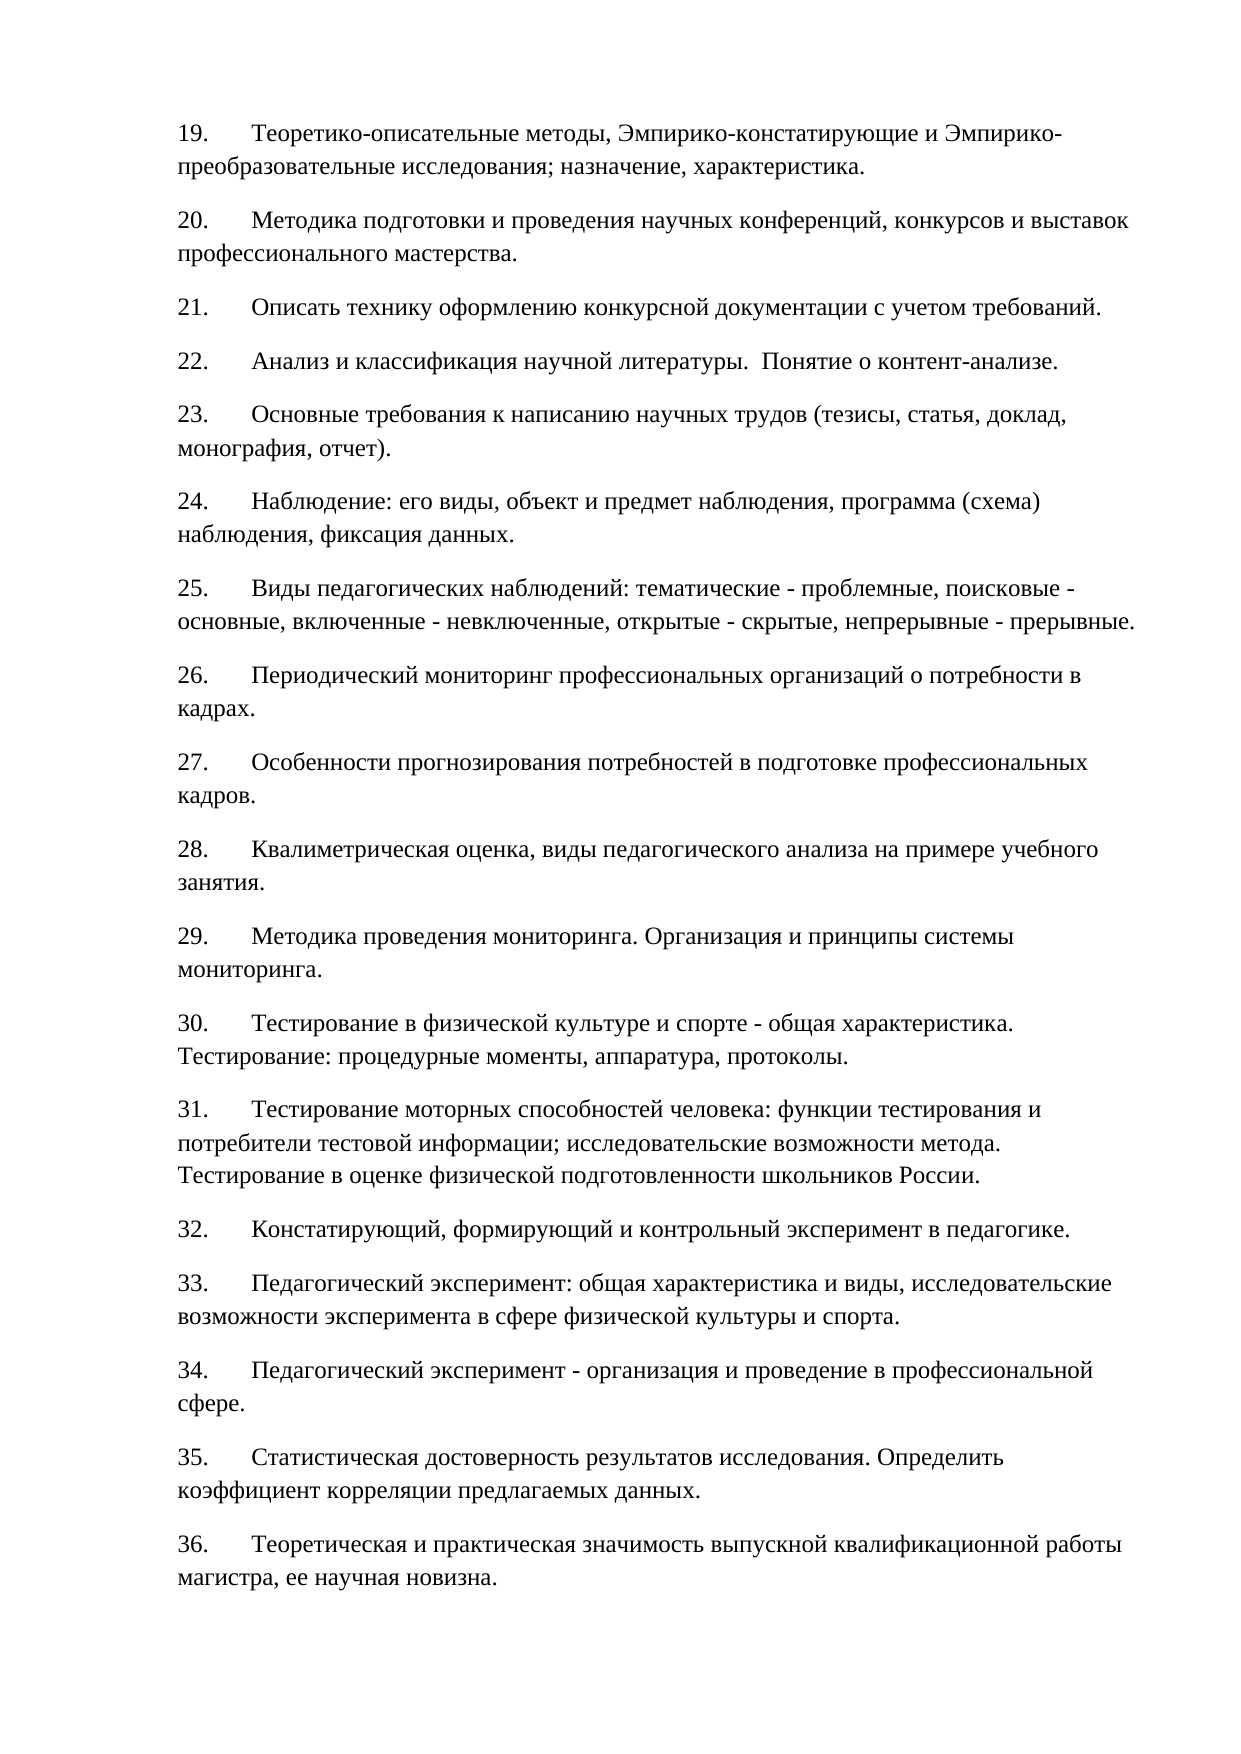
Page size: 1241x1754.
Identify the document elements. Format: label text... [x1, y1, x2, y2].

text 28. Квалиметрическая оценка, виды педагогического анализа на примере учебного занятия. [177, 834, 1152, 896]
text 31. Тестирование моторных способностей человека: функции тестирования и потребители тестовой информации; исследовательские возможности метода. Тестирование в оценке физической подготовленности школьников России. [177, 1094, 1152, 1189]
text 27. Особенности прогнозирования потребностей в подготовке профессиональных кадров. [177, 747, 1152, 809]
text 35. Статистическая достоверность результатов исследования. Определить коэффициент корреляции предлагаемых данных. [177, 1442, 1152, 1504]
text 34. Педагогический эксперимент - организация и проведение в профессиональной сфере. [177, 1355, 1152, 1417]
text 32. Констатирующий, формирующий и контрольный эксперимент в педагогике. [177, 1214, 1152, 1243]
text 33. Педагогический эксперимент: общая характеристика и виды, исследовательские возможности эксперимента в сфере физической культуры и спорта. [177, 1268, 1152, 1330]
text 29. Методика проведения мониторинга. Организация и принципы системы мониторинга. [177, 921, 1152, 983]
text 24. Наблюдение: его виды, объект и предмет наблюдения, программа (схема) наблюдения, фиксация данных. [177, 486, 1152, 548]
text 19. Теоретико-описательные методы, Эмпирико-констатирующие и Эмпирико-преобразовательные исследования; назначение, характеристика. [177, 118, 1152, 180]
text 23. Основные требования к написанию научных трудов (тезисы, статья, доклад, монография, отчет). [177, 399, 1152, 461]
text 20. Методика подготовки и проведения научных конференций, конкурсов и выставок профессионального мастерства. [177, 205, 1152, 267]
text 36. Теоретическая и практическая значимость выпускной квалификационной работы магистра, ее научная новизна. [177, 1529, 1152, 1591]
text 30. Тестирование в физической культуре и спорте - общая характеристика. Тестирование: процедурные моменты, аппаратура, протоколы. [177, 1008, 1152, 1069]
text 26. Периодический мониторинг профессиональных организаций о потребности в кадрах. [177, 660, 1152, 722]
text 21. Описать технику оформлению конкурсной документации с учетом требований. [177, 292, 1152, 321]
text 22. Анализ и классификация научной литературы. Понятие о контент-анализе. [177, 346, 1152, 374]
text 25. Виды педагогических наблюдений: тематические - проблемные, поисковые - основные, включенные - невключенные, открытые - скрытые, непрерывные - прерывные. [177, 573, 1152, 635]
